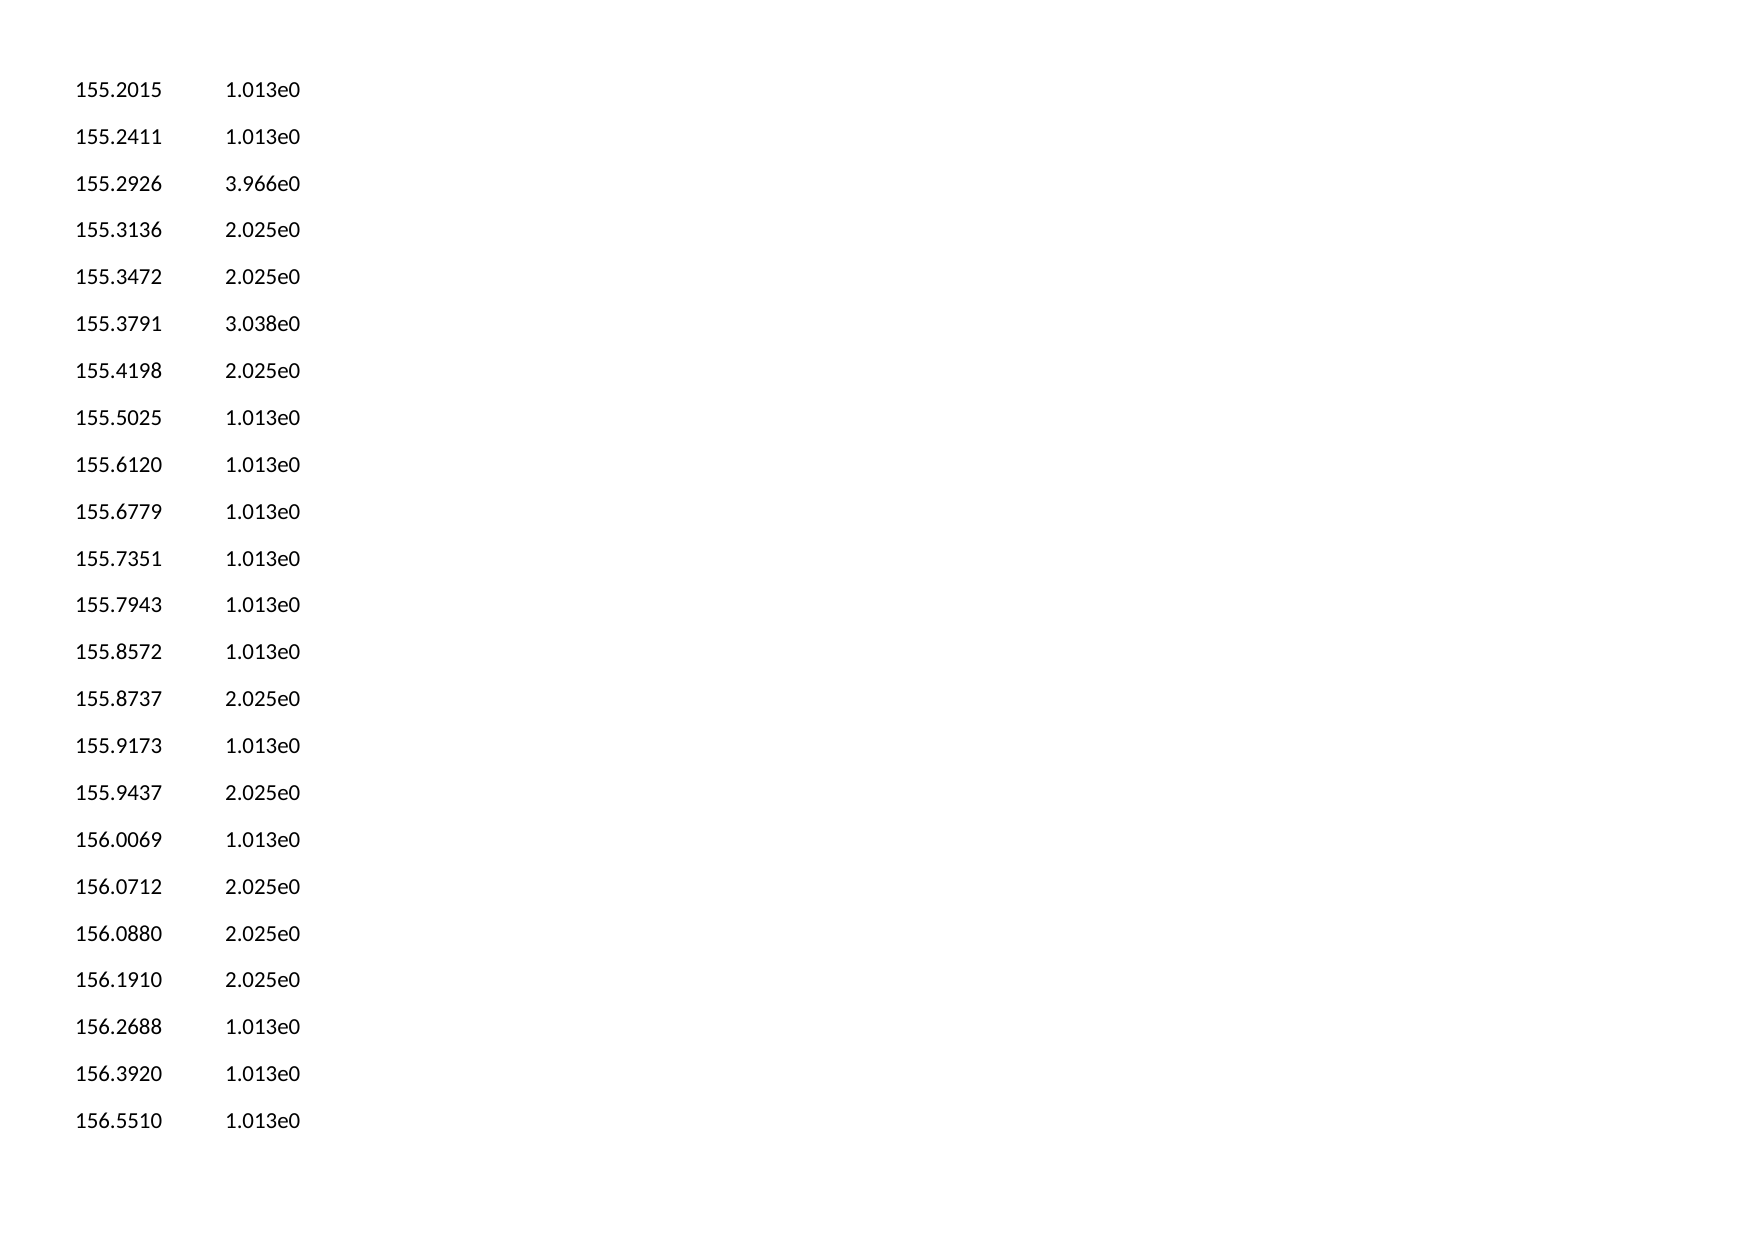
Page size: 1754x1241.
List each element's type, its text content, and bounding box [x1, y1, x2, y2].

text 155.7351 1.013e0 [75, 544, 1679, 572]
text 155.3791 3.038e0 [75, 309, 1679, 337]
text 155.9173 1.013e0 [75, 731, 1679, 759]
text 156.0880 2.025e0 [75, 919, 1679, 947]
text 156.0712 2.025e0 [75, 872, 1679, 900]
text 155.2926 3.966e0 [75, 169, 1679, 197]
text 156.2688 1.013e0 [75, 1012, 1679, 1041]
text 155.8572 1.013e0 [75, 637, 1679, 666]
text 155.3136 2.025e0 [75, 216, 1679, 244]
text 155.9437 2.025e0 [75, 778, 1679, 806]
text 156.0069 1.013e0 [75, 825, 1679, 853]
text 155.2411 1.013e0 [75, 122, 1679, 150]
text 155.8737 2.025e0 [75, 684, 1679, 712]
text 155.5025 1.013e0 [75, 403, 1679, 431]
text 155.6120 1.013e0 [75, 450, 1679, 478]
text 156.5510 1.013e0 [75, 1106, 1679, 1134]
text 155.2015 1.013e0 [75, 75, 1679, 103]
text 156.1910 2.025e0 [75, 966, 1679, 994]
text 155.7943 1.013e0 [75, 591, 1679, 619]
text 155.3472 2.025e0 [75, 262, 1679, 291]
text 155.6779 1.013e0 [75, 497, 1679, 525]
text 155.4198 2.025e0 [75, 356, 1679, 384]
text 156.3920 1.013e0 [75, 1059, 1679, 1087]
